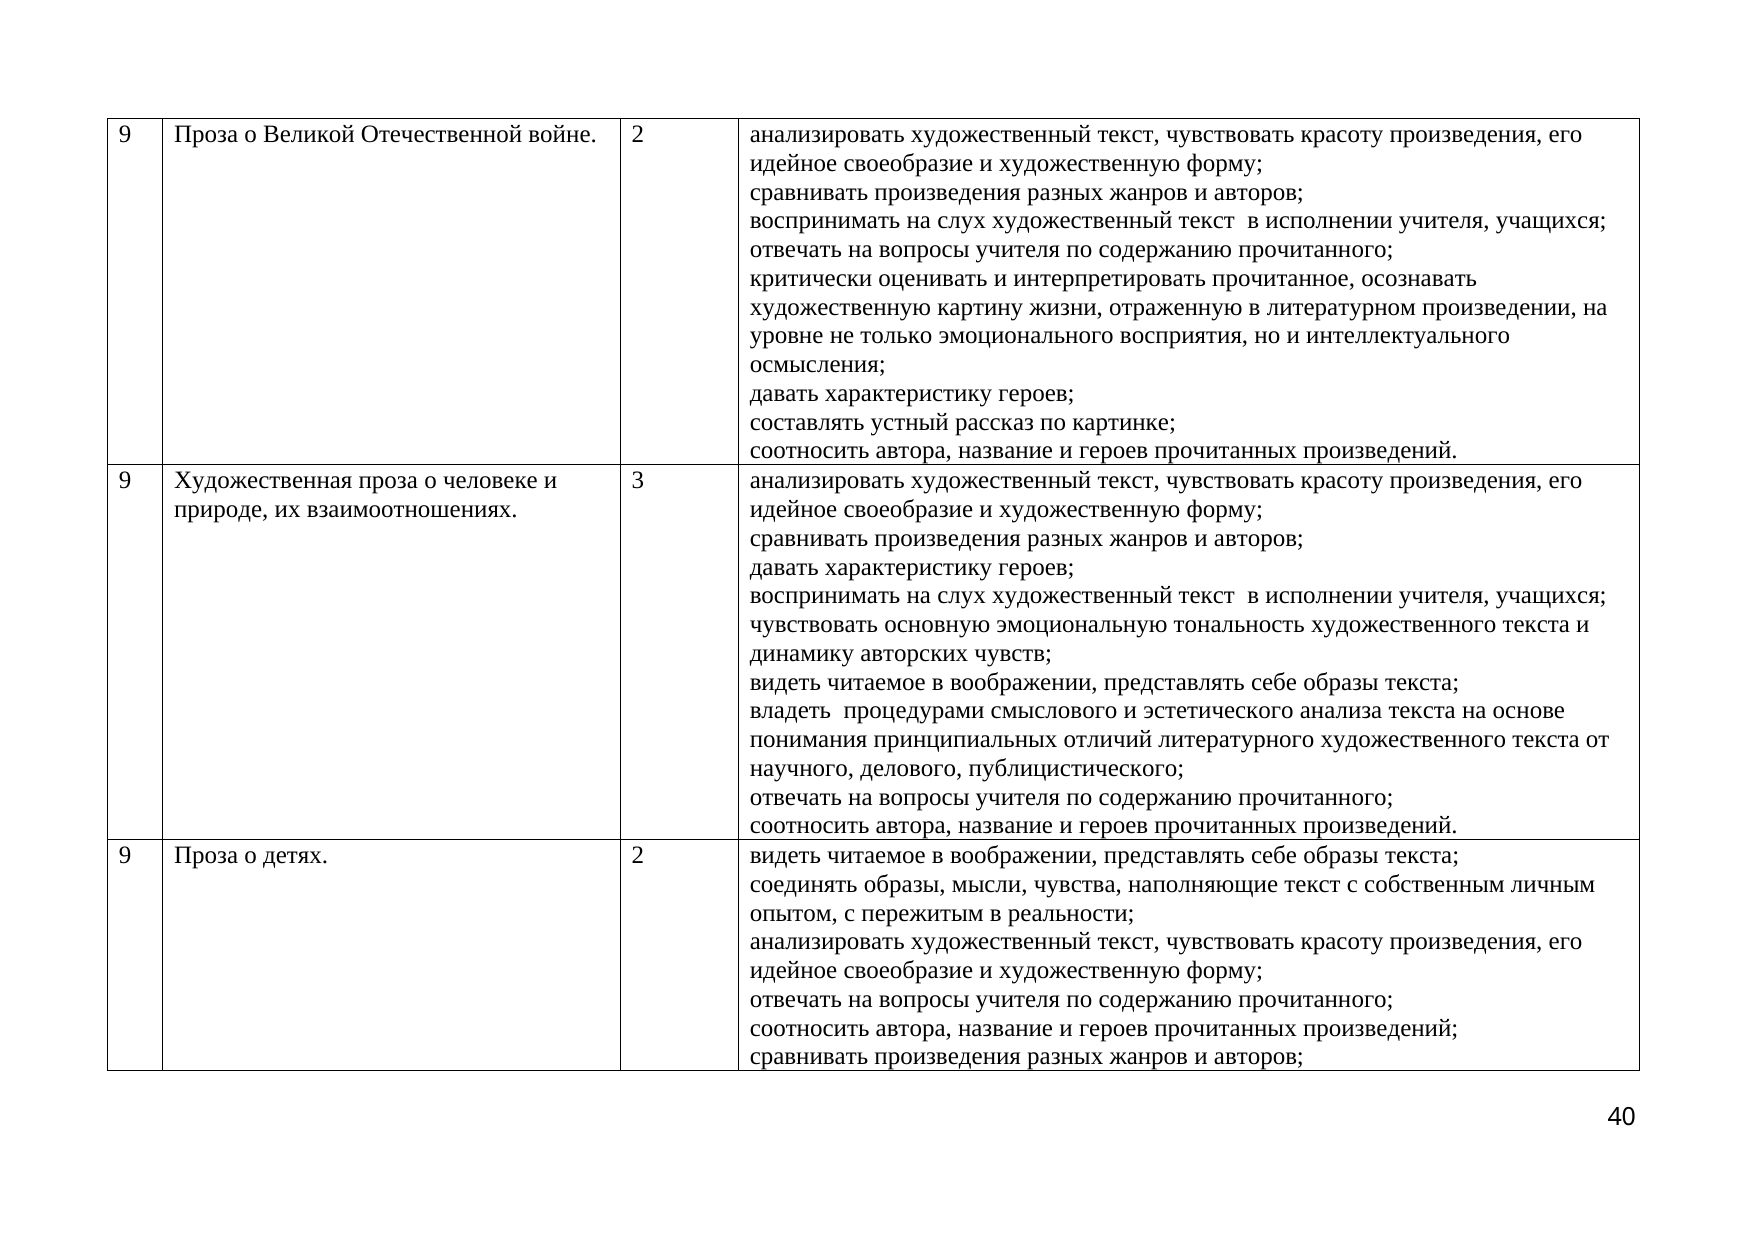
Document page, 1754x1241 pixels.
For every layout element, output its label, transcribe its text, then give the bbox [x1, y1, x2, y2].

table_cell 9 [108, 840, 162, 1070]
table_cell Художественная проза о человеке и природе, их взаимоотношениях. [163, 465, 620, 839]
table_cell 9 [108, 465, 162, 839]
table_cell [739, 840, 1639, 1070]
table_cell анализировать художественный текст, чувствовать красоту произведения, его идейное своеобразие и художественную форму; сравнивать произведения разных жанров и авторов; давать характеристику героев; воспринимать на слух художественный текст в исполнении учителя, учащихся; чувствовать основную эмоциональную тональность художественного текста и динамику авторских чувств; видеть читаемое в воображении, представлять себе образы текста; владеть процедурами смыслового и эстетического анализа текста на основе понимания принципиальных отличий литературного художественного текста от научного, делового, публицистического; отвечать на вопросы учителя по содержанию прочитанного; соотносить автора, название и героев прочитанных произведений. [739, 465, 1639, 839]
table_cell Проза о Великой Отечественной войне. [163, 119, 620, 464]
table_cell 2 [621, 840, 738, 1070]
table_cell 9 [108, 119, 162, 464]
table_cell 2 [621, 119, 738, 464]
table_cell 3 [621, 465, 738, 839]
table_cell Проза о детях. [163, 840, 620, 1070]
table_cell анализировать художественный текст, чувствовать красоту произведения, его идейное своеобразие и художественную форму; сравнивать произведения разных жанров и авторов; воспринимать на слух художественный текст в исполнении учителя, учащихся; отвечать на вопросы учителя по содержанию прочитанного; критически оценивать и интерпретировать прочитанное, осознавать художественную картину жизни, отраженную в литературном произведении, на уровне не только эмоционального восприятия, но и интеллектуального осмысления; давать характеристику героев; составлять устный рассказ по картинке; соотносить автора, название и героев прочитанных произведений. [739, 119, 1639, 464]
